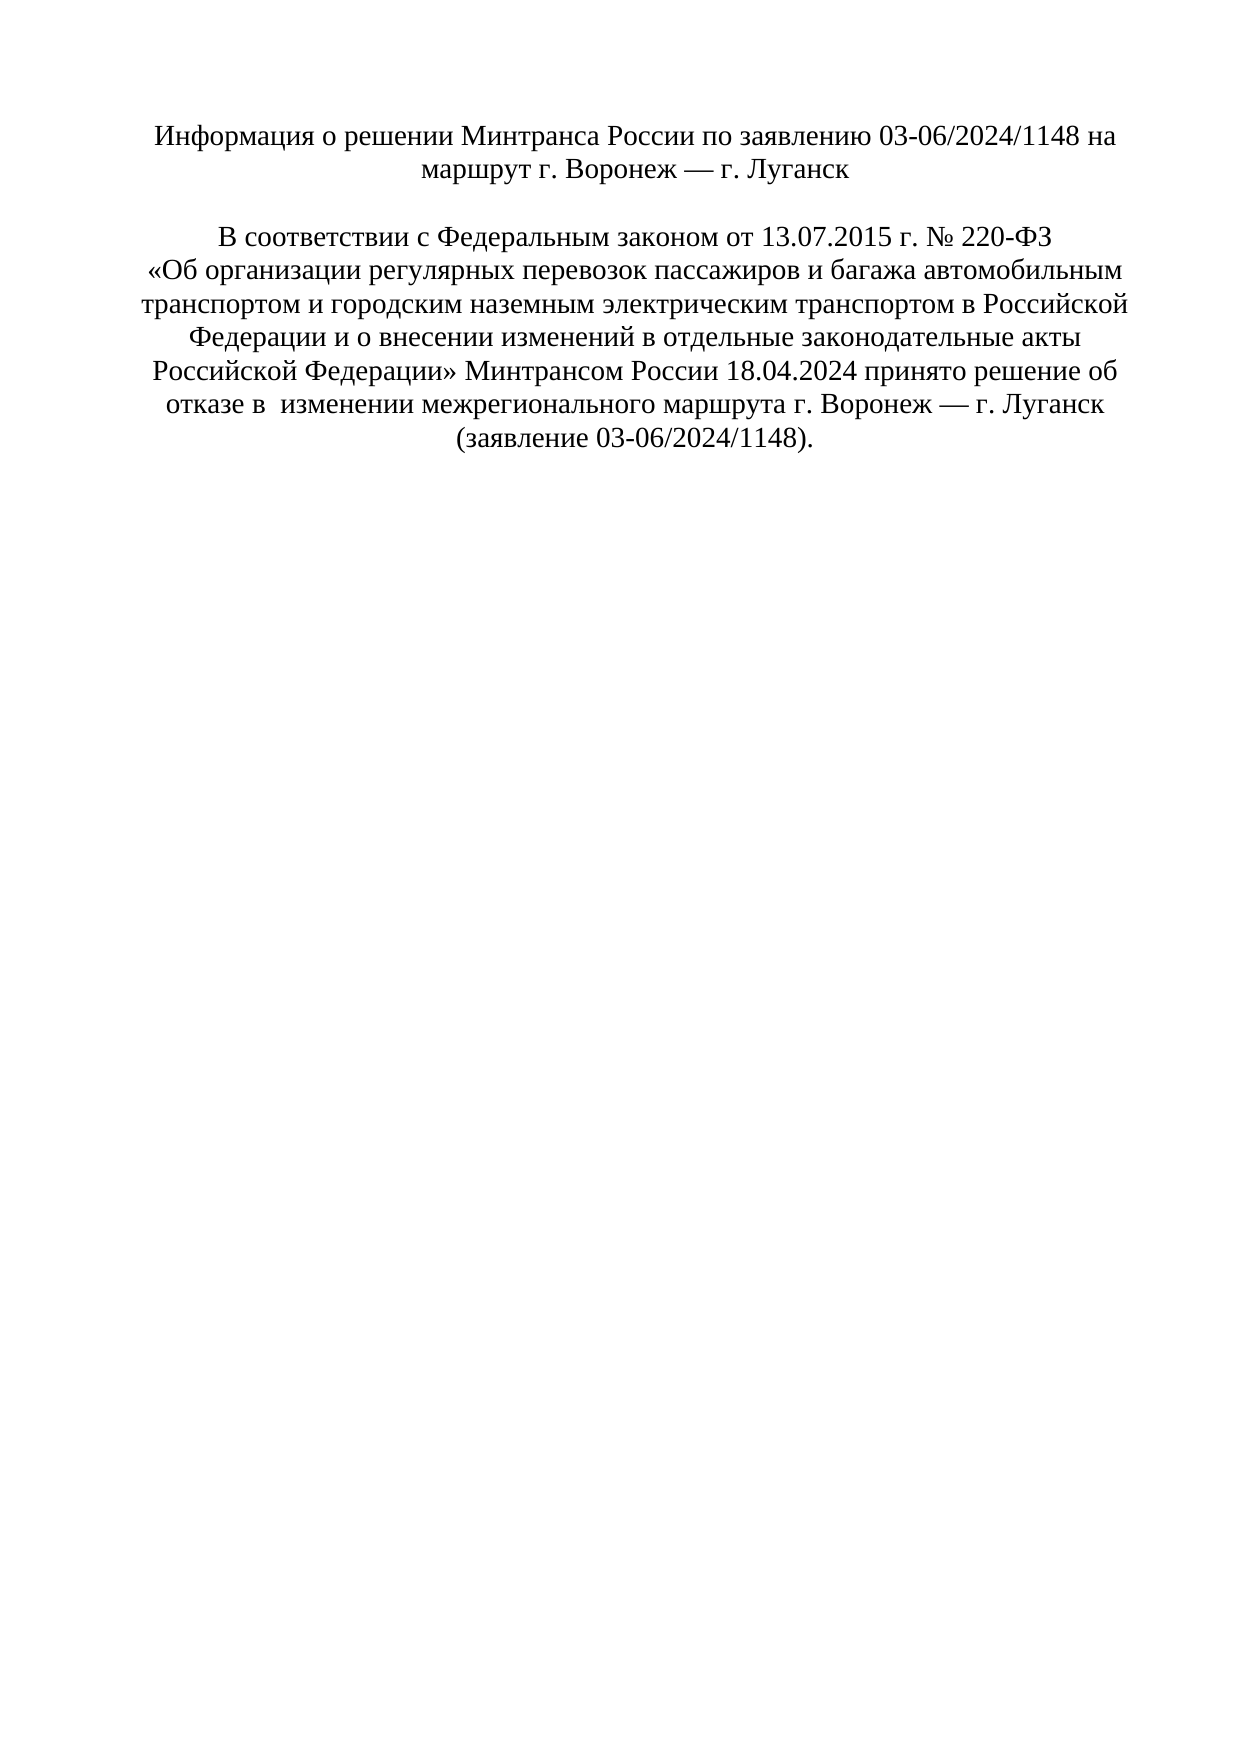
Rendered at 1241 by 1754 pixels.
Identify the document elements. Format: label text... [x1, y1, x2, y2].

text Информация о решении Минтранса России по заявлению 03-06/2024/1148 на маршрут г. Воронеж — г. Луганск [118, 118, 1152, 185]
text В соответствии с Федеральным законом от 13.07.2015 г. № 220-ФЗ «Об организации регулярных перевозок пассажиров и багажа автомобильным транспортом и городским наземным электрическим транспортом в Российской Федерации и о внесении изменений в отдельные законодательные акты Российской Федерации» Минтрансом России 18.04.2024 принято решение об отказе в изменении межрегионального маршрута г. Воронеж — г. Луганск (заявление 03-06/2024/1148). [118, 219, 1152, 453]
